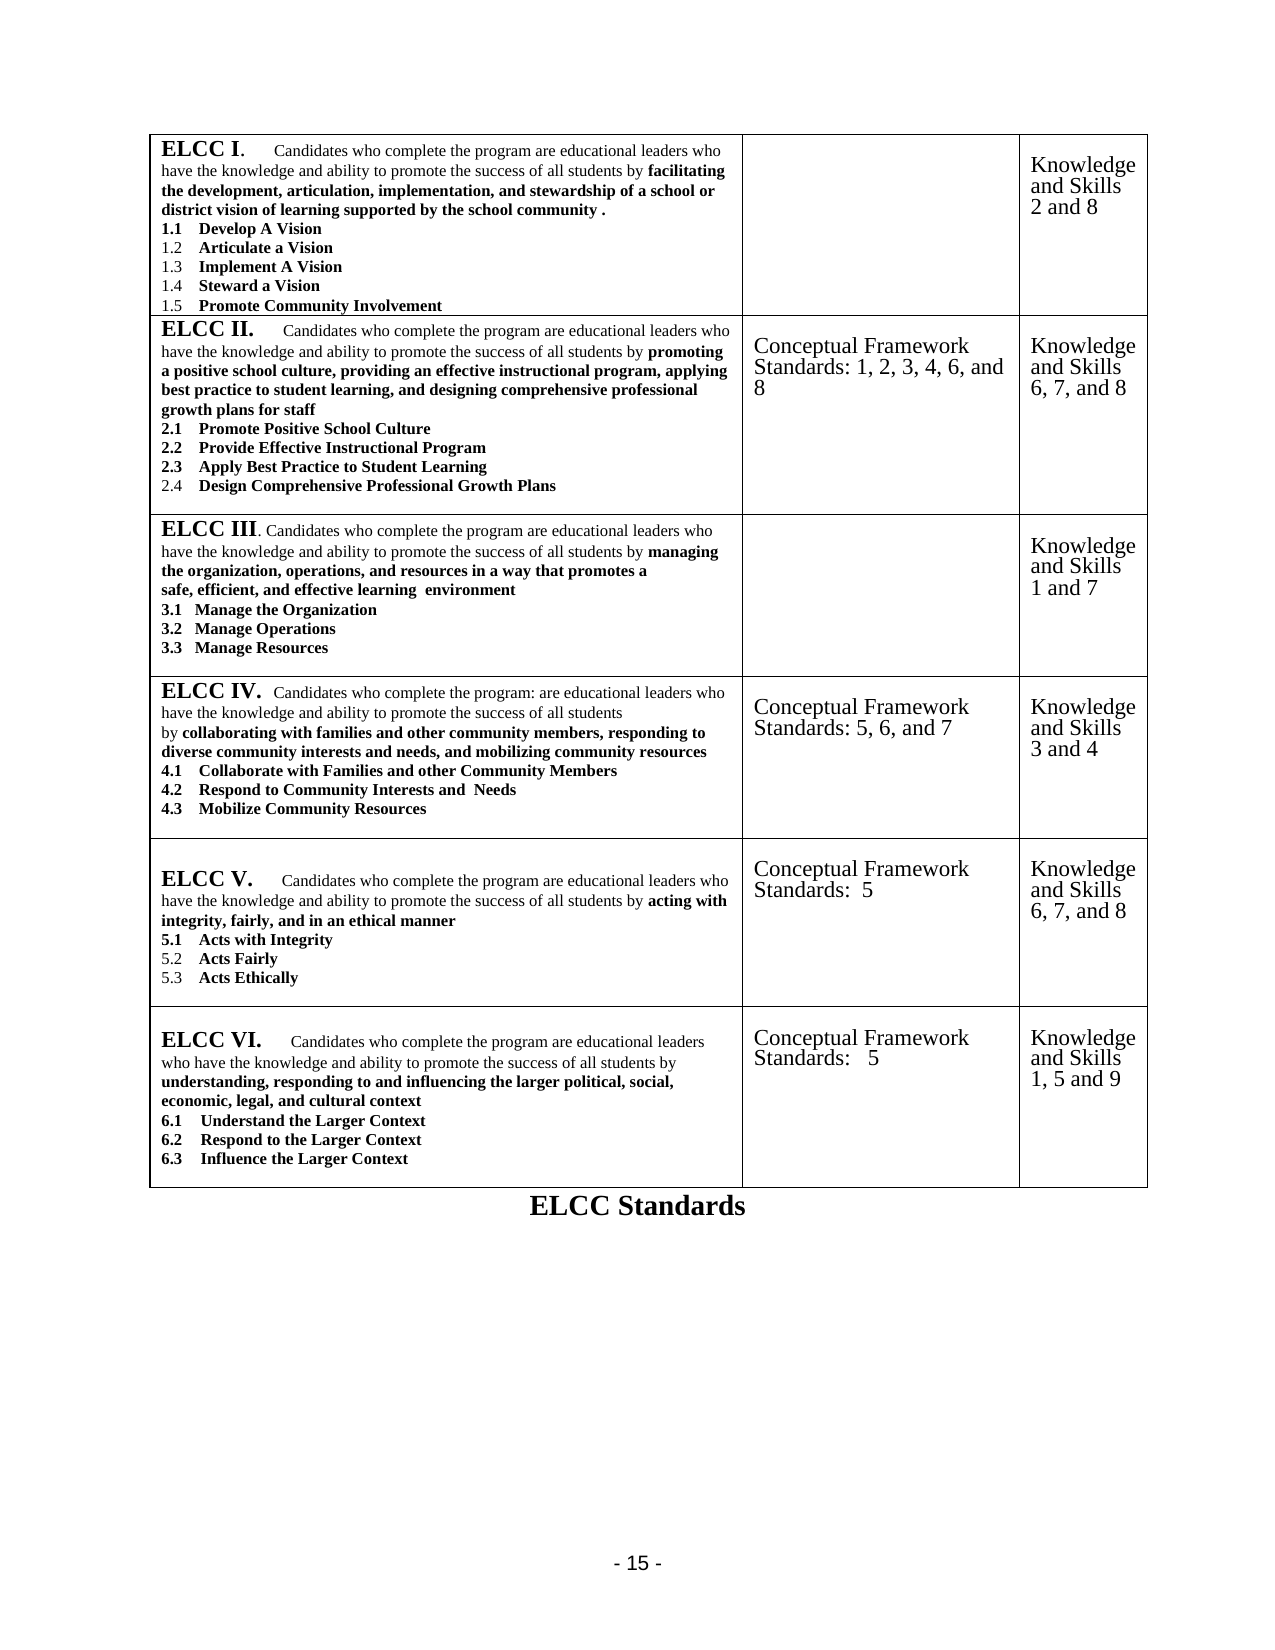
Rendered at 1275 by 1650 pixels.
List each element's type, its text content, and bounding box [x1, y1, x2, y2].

table_cell Knowledge and Skills 3 and 4 [1020, 677, 1147, 837]
table_cell ELCC III. Candidates who complete the program are educational leaders who have the knowledge and ability to promote the success of all students by managing the organization, operations, and resources in a way that promotes a safe, efficient, and effective learning environment 3.1 Manage the Organization 3.2 Manage Operations 3.3 Manage Resources [151, 515, 742, 676]
table_cell [743, 515, 1019, 676]
table_cell ELCC VI. Candidates who complete the program are educational leaders who have the knowledge and ability to promote the success of all students by understanding, responding to and influencing the larger political, social, economic, legal, and cultural context Understand the Larger Context Respond to the Larger Context Influence the Larger Context [151, 1007, 742, 1187]
table_cell Knowledge and Skills 6, 7, and 8 [1020, 839, 1147, 1006]
table_cell ELCC II. Candidates who complete the program are educational leaders who have the knowledge and ability to promote the success of all students by promoting a positive school culture, providing an effective instructional program, applying best practice to student learning, and designing comprehensive professional growth plans for staff Promote Culture Provide Effective Instructional Program Apply Best Practice to Student Learning Design Comprehensive Professional Growth Plans [151, 316, 742, 514]
text ELCC Standards [150, 1188, 1125, 1222]
table_cell Conceptual Framework Standards: 1, 2, 3, 4, 6, and 8 [743, 316, 1019, 514]
table_cell Conceptual Framework Standards: 5 [743, 1007, 1019, 1187]
table_header [743, 135, 1019, 314]
table_cell Knowledge and Skills 1 and 7 [1020, 515, 1147, 676]
table_cell Knowledge and Skills 6, 7, and 8 [1020, 316, 1147, 514]
table_header ELCC I. Candidates who complete the program are educational leaders who have the knowledge and ability to promote the success of all students by facilitating the development, articulation, implementation, and stewardship of a school or district vision of learning supported by the school community . Develop A Vision Articulate a Vision Implement A Vision Steward a Vision Promote Community Involvement [151, 135, 742, 314]
table_cell ELCC IV. Candidates who complete the program: are educational leaders who have the knowledge and ability to promote the success of all students by collaborating with families and other community members, responding to diverse community interests and needs, and mobilizing community resources Collaborate with Families and other Community Members Respond to Community Interests and Needs Mobilize Community Resources [151, 677, 742, 837]
table_cell Knowledge and Skills 1, 5 and 9 [1020, 1007, 1147, 1187]
table_cell Conceptual Framework Standards: 5, 6, and 7 [743, 677, 1019, 837]
table_cell ELCC V. Candidates who complete the program are educational leaders who have the knowledge and ability to promote the success of all students by acting with integrity, fairly, and in an ethical manner Acts with Integrity Acts Fairly Acts Ethically [151, 839, 742, 1006]
table_cell Conceptual Framework Standards: 5 [743, 839, 1019, 1006]
table_header Knowledge and Skills 2 and 8 [1020, 135, 1147, 314]
